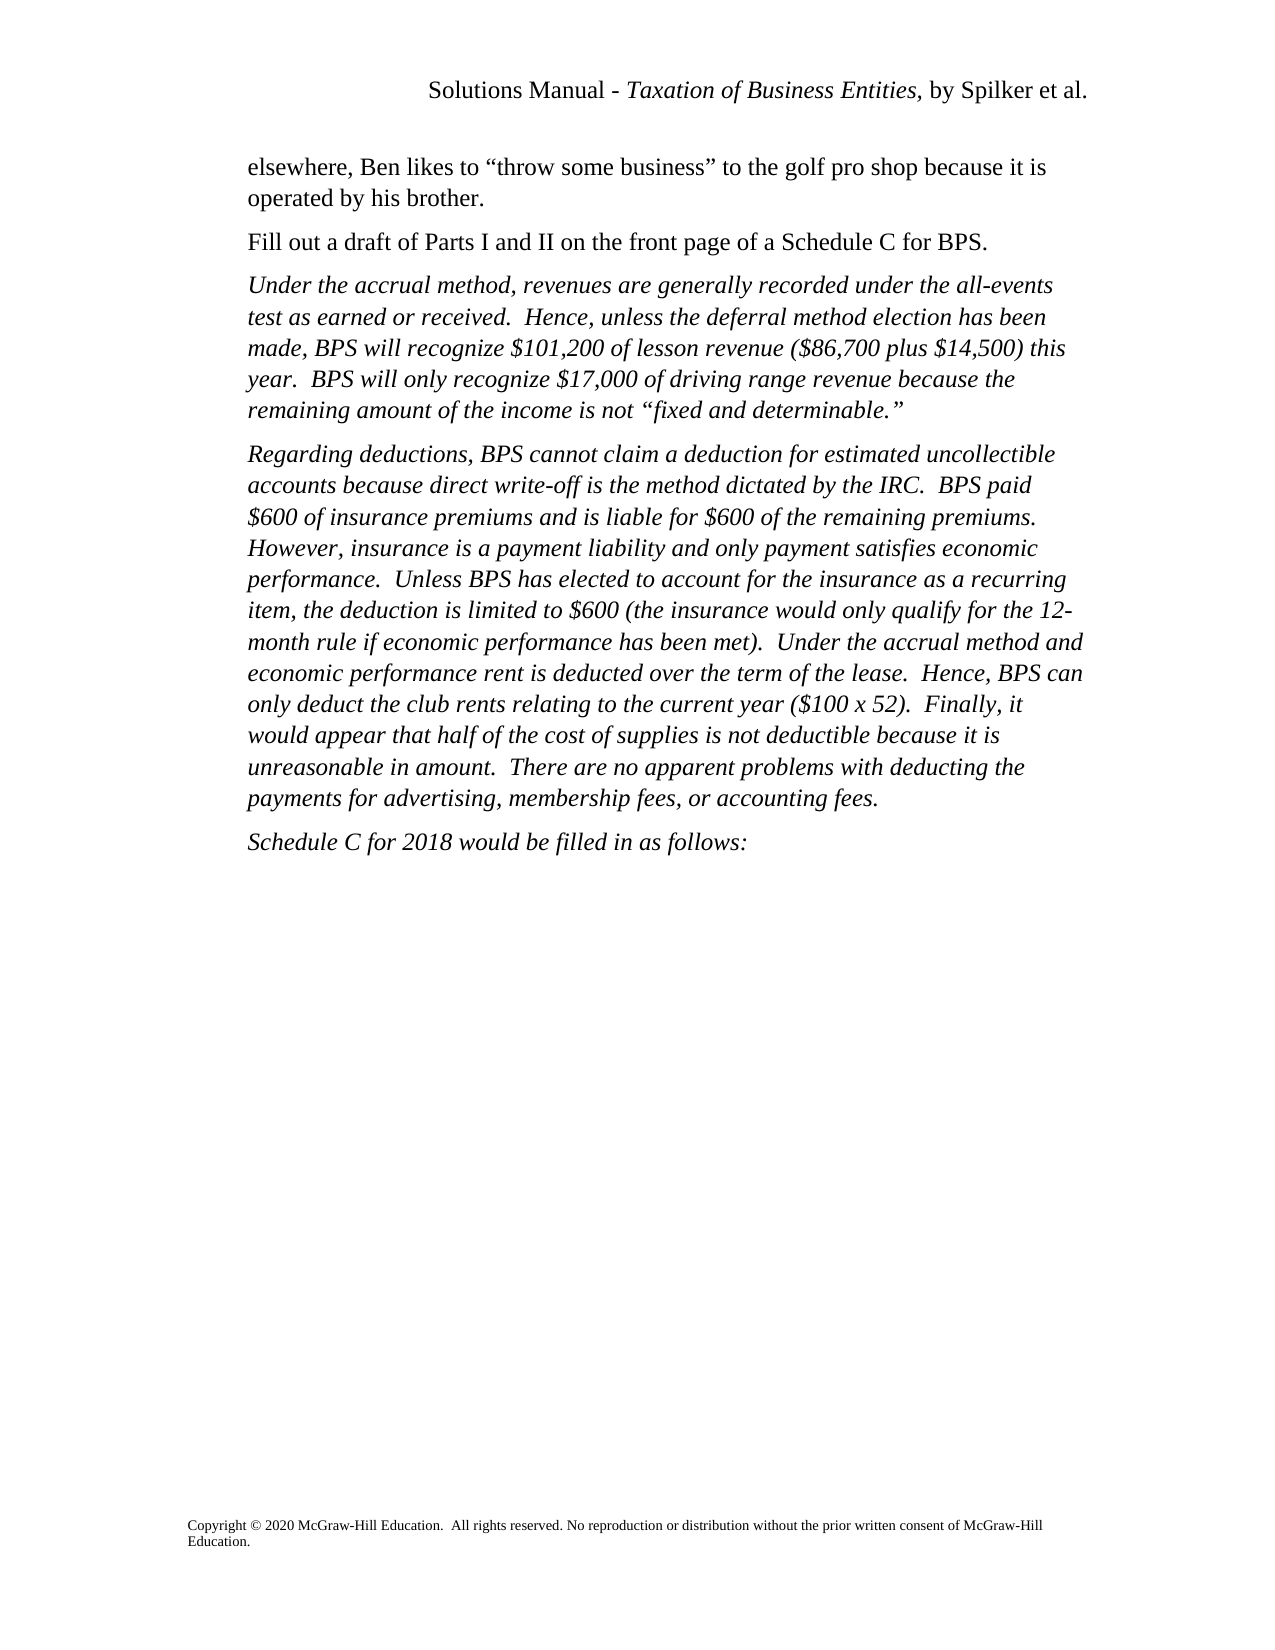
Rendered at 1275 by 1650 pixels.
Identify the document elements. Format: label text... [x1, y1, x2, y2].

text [187, 150, 1087, 212]
text Schedule C for 2018 would be filled in as follows: [187, 825, 1087, 856]
text Under the accrual method, revenues are generally recorded under the all-events test as earned or received. Hence, unless the deferral method election has been made, BPS will recognize $101,200 of lesson revenue ($86,700 plus $14,500) this year. BPS will only recognize $17,000 of driving range revenue because the remaining amount of the income is not “fixed and determinable.” [187, 269, 1087, 425]
text Fill out a draft of Parts I and II on the front page of a Schedule C for BPS. [187, 225, 1087, 256]
text Regarding deductions, BPS cannot claim a deduction for estimated uncollectible accounts because direct write-off is the method dictated by the IRC. BPS paid $600 of insurance premiums and is liable for $600 of the remaining premiums. However, insurance is a payment liability and only payment satisfies economic performance. Unless BPS has elected to account for the insurance as a recurring item, the deduction is limited to $600 (the insurance would only qualify for the 12-month rule if economic performance has been met). Under the accrual method and economic performance rent is deducted over the term of the lease. Hence, BPS can only deduct the club rents relating to the current year ($100 x 52). Finally, it would appear that half of the cost of supplies is not deductible because it is unreasonable in amount. There are no apparent problems with deducting the payments for advertising, membership fees, or accounting fees. [187, 437, 1087, 812]
